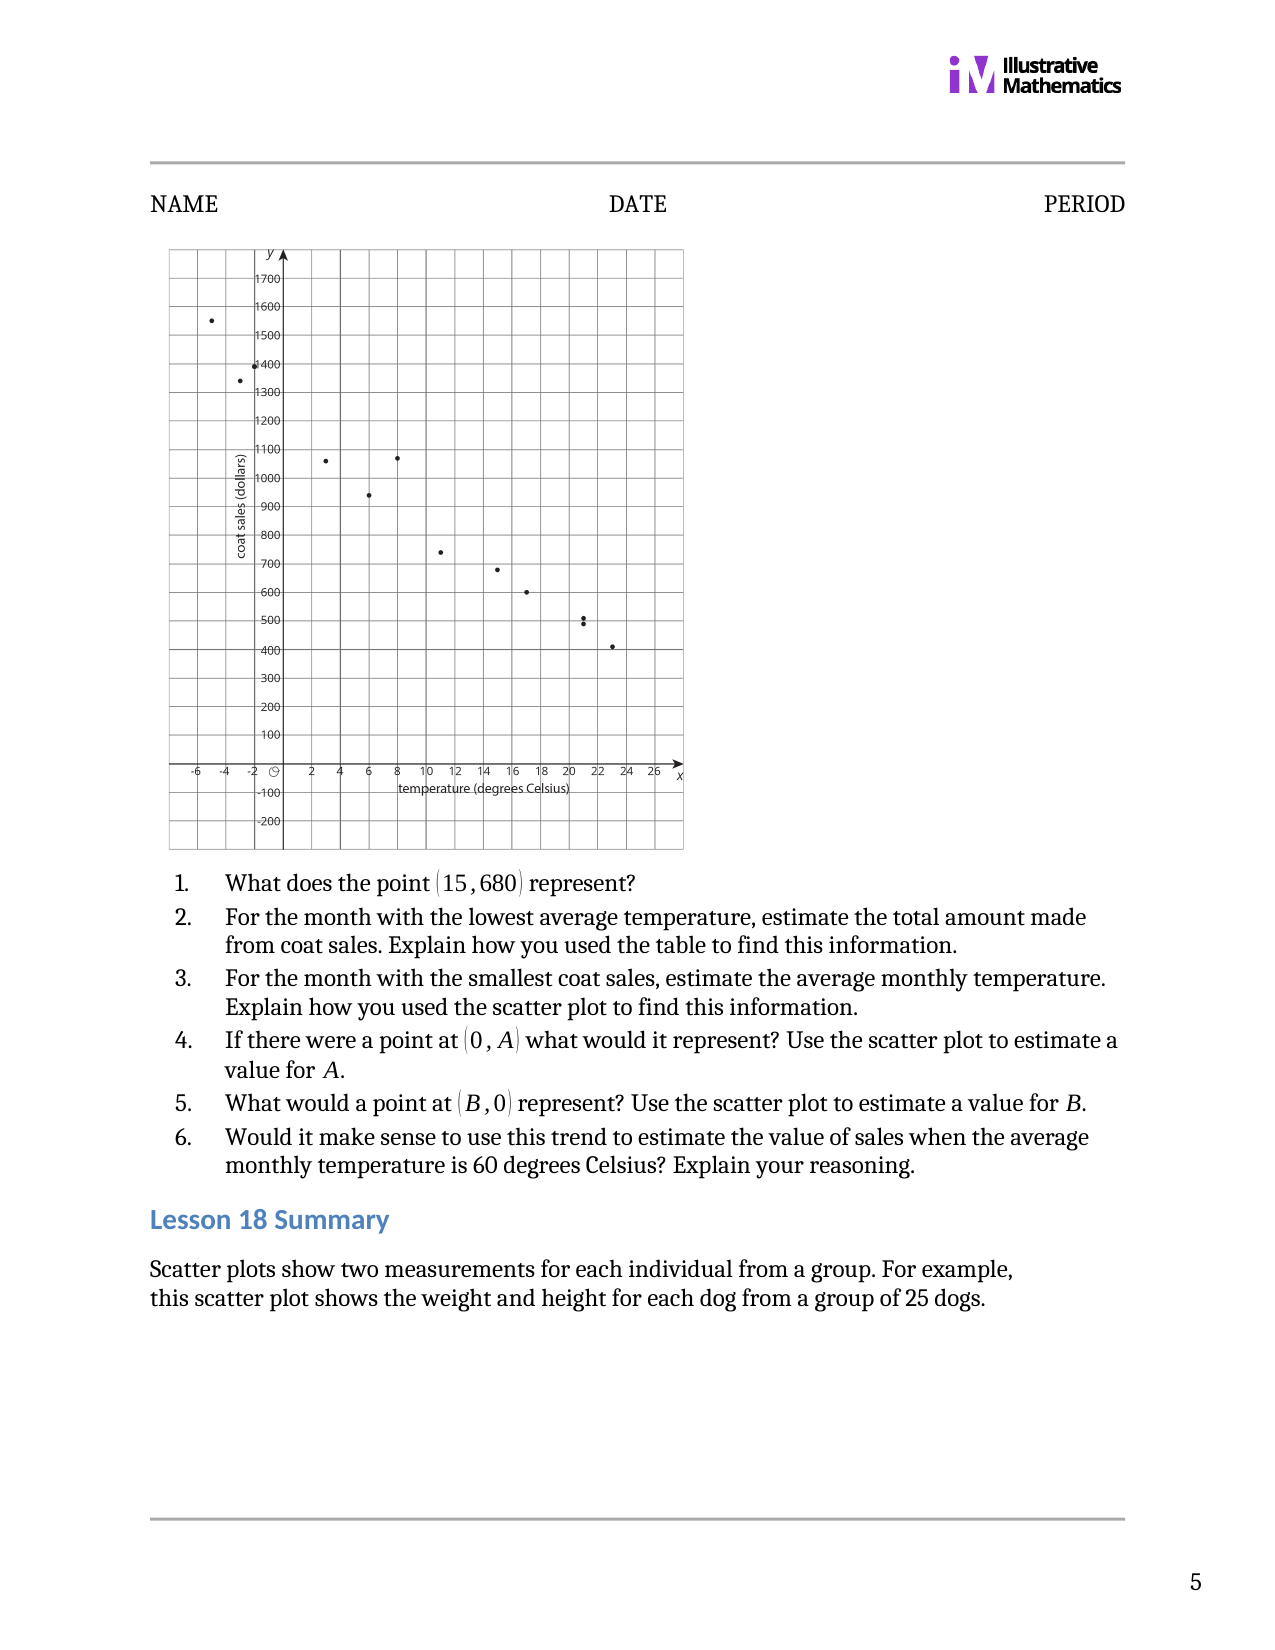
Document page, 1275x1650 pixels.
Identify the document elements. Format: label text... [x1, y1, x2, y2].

list What would a point at represent? Use the scatter plot to estimate a value for . [175, 1088, 1125, 1119]
list What does the point represent? [175, 868, 1125, 899]
list If there were a point at what would it represent? Use the scatter plot to estimate a value for . [175, 1025, 1125, 1084]
picture [168, 247, 684, 850]
list For the month with the smallest coat sales, estimate the average monthly temperature. Explain how you used the scatter plot to find this information. [175, 964, 1125, 1021]
list Would it make sense to use this trend to estimate the value of sales when the average monthly temperature is 60 degrees Celsius? Explain your reasoning. [175, 1123, 1125, 1180]
text Scatter plots show two measurements for each individual from a group. For example, this scatter plot shows the weight and height for each dog from a group of 25 dogs. [150, 1255, 1125, 1313]
picture [949, 55, 1121, 93]
subtitle Lesson 18 Summary [150, 1201, 1125, 1237]
list For the month with the lowest average temperature, estimate the total amount made from coat sales. Explain how you used the table to find this information. [175, 903, 1125, 960]
